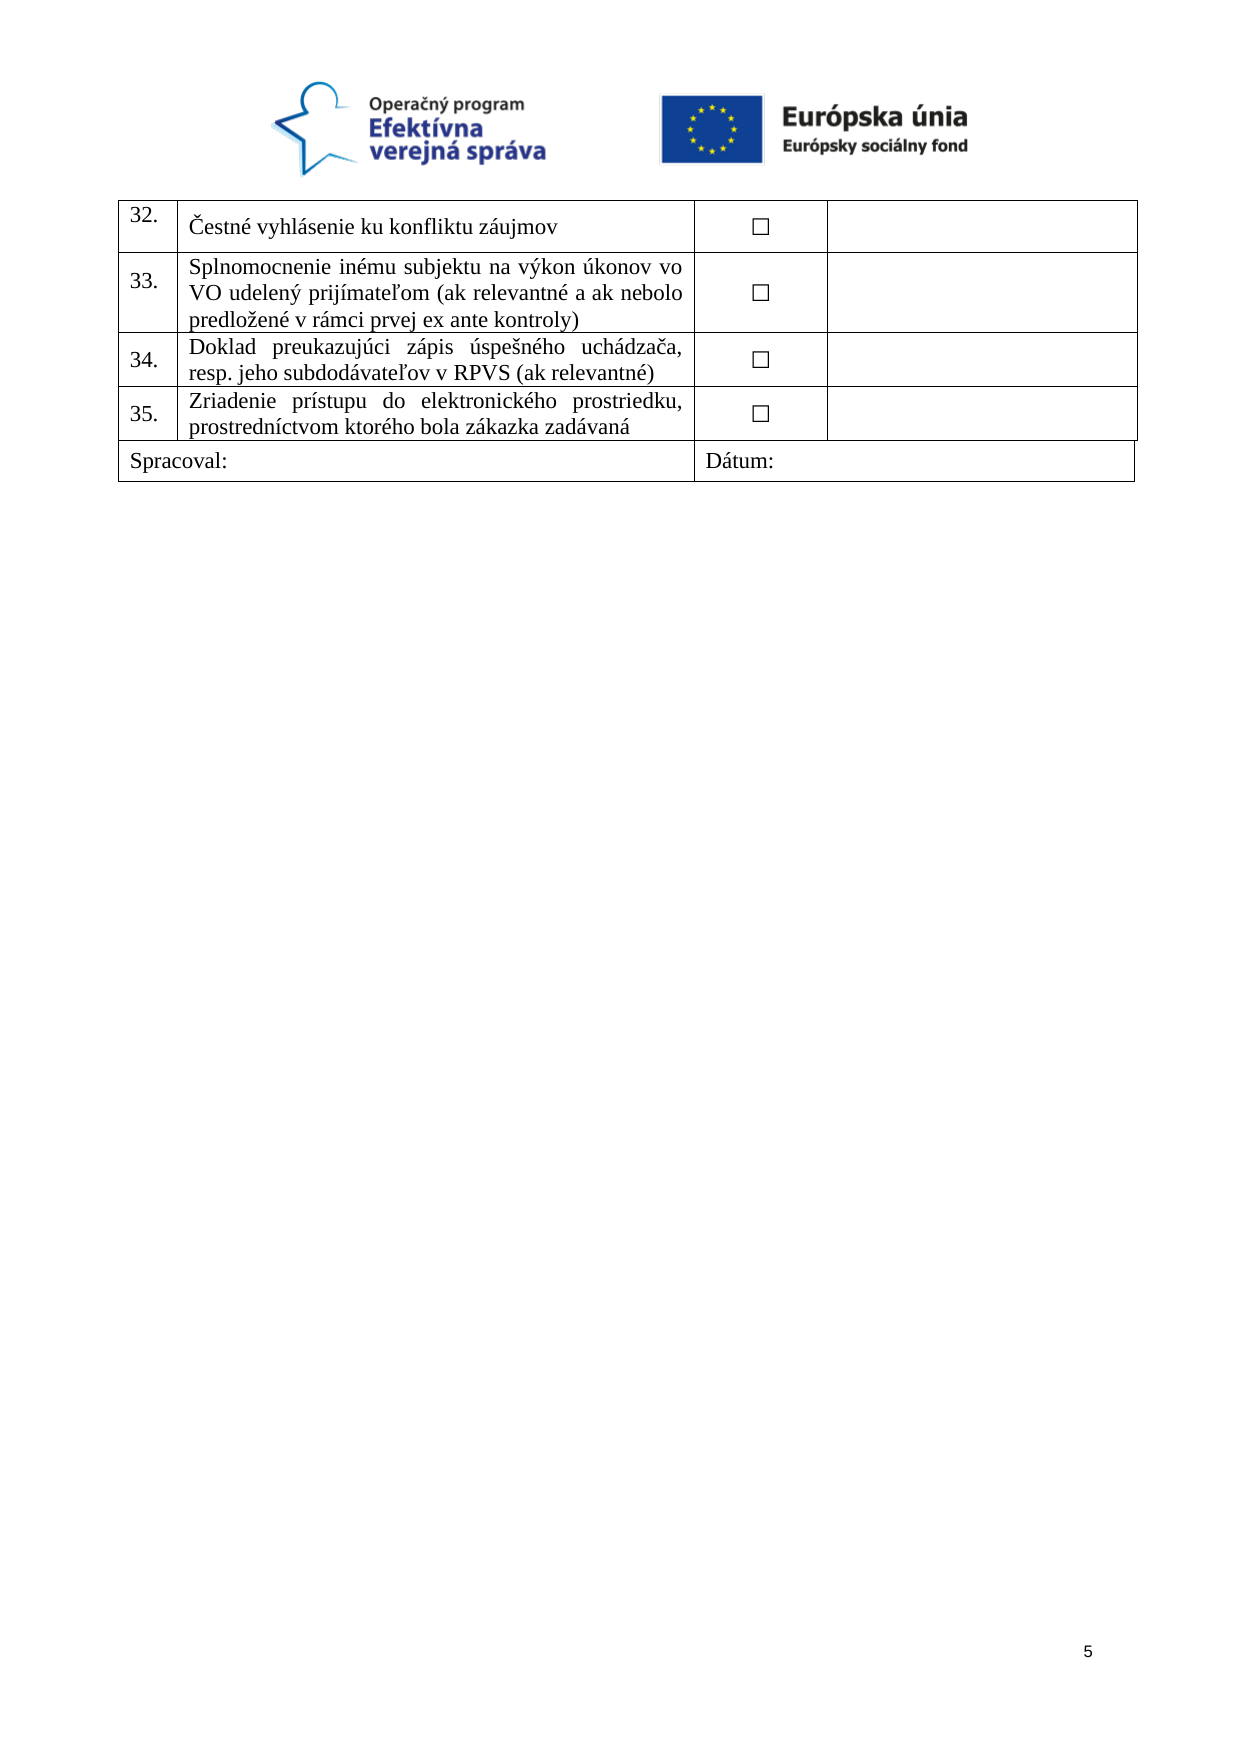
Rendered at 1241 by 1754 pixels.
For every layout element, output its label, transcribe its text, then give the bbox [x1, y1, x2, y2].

table_cell [828, 333, 1137, 386]
table_cell ☐ [695, 333, 827, 386]
table_cell Čestné vyhlásenie ku konfliktu záujmov [178, 201, 694, 252]
table_cell [119, 253, 177, 332]
table_cell 34. [119, 333, 177, 386]
table_cell ☐ [695, 201, 827, 252]
table_cell Doklad preukazujúci zápis úspešného uchádzača, resp. jeho subdodávateľov v RPVS (ak relevantné) [178, 333, 694, 386]
table_cell ☐ [695, 253, 827, 332]
table_cell 35. [119, 387, 177, 439]
table_cell Spracoval: [119, 441, 694, 481]
table_cell Dátum: [695, 441, 1134, 481]
picture [246, 73, 994, 200]
table_cell [828, 201, 1137, 252]
table_cell Splnomocnenie inému subjektu na výkon úkonov vo VO udelený prijímateľom (ak relevantné a ak nebolo predložené v rámci prvej ex ante kontroly) [178, 253, 694, 332]
table_cell [828, 253, 1137, 332]
table_cell Zriadenie prístupu do elektronického prostriedku, prostredníctvom ktorého bola zákazka zadávaná [178, 387, 694, 439]
table_cell ☐ [695, 387, 827, 439]
table_cell [119, 201, 177, 252]
table_cell [828, 387, 1137, 439]
